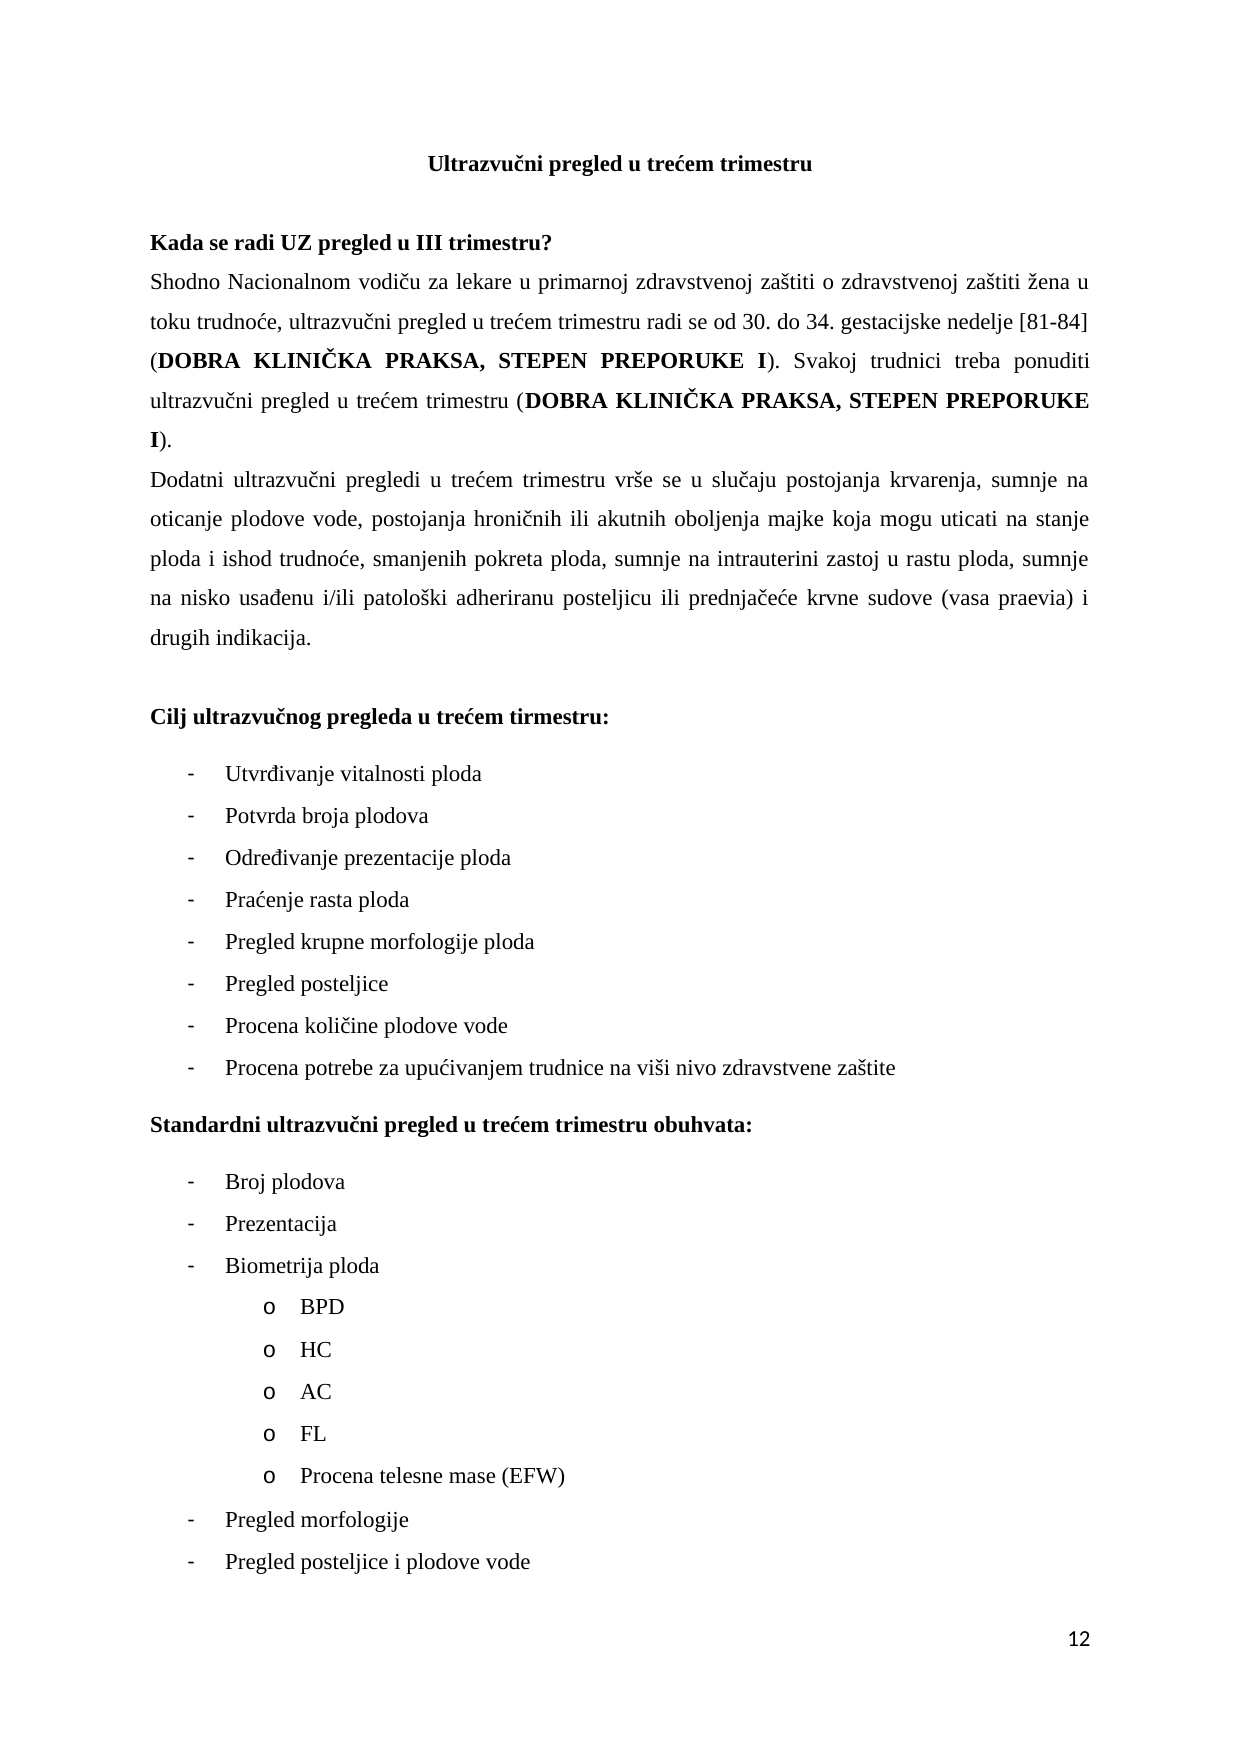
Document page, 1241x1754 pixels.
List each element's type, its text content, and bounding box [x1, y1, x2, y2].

list Pregled krupne morfologije ploda [187, 927, 1090, 955]
list AC [262, 1378, 1090, 1406]
list Potvrda broja plodova [187, 801, 1090, 829]
list Broj plodova [187, 1167, 1090, 1196]
list Pregled posteljice i plodove vode [187, 1547, 1090, 1575]
list BPD [262, 1293, 1090, 1322]
text Shodno Nacionalnom vodiču za lekare u primarnoj zdravstvenoj zaštiti o zdravstvenoj zaštiti žena u toku trudnoće, ultrazvučni pregled u trećem trimestru radi se od 30. do 34. gestacijske nedelje [81-84] (DOBRA KLINIČKA PRAKSA, STEPEN PREPORUKE I). Svakoj trudnici treba ponuditi ultrazvučni pregled u trećem trimestru (DOBRA KLINIČKA PRAKSA, STEPEN PREPORUKE I). [150, 268, 1090, 453]
list Prezentacija [187, 1209, 1090, 1237]
text Ultrazvučni pregled u trećem trimestru [150, 150, 1090, 176]
list Procena telesne mase (EFW) [262, 1463, 1090, 1491]
list Biometrija ploda [187, 1251, 1090, 1279]
list Pregled morfologije [187, 1505, 1090, 1533]
text Standardni ultrazvučni pregled u trećem trimestru obuhvata: [150, 1111, 1090, 1138]
list Procena potrebe za upućivanjem trudnice na viši nivo zdravstvene zaštite [187, 1053, 1090, 1081]
text Cilj ultrazvučnog pregleda u trećem tirmestru: [150, 703, 1090, 729]
list FL [262, 1420, 1090, 1448]
list HC [262, 1336, 1090, 1364]
list Pregled posteljice [187, 969, 1090, 997]
list Procena količine plodove vode [187, 1011, 1090, 1039]
text Dodatni ultrazvučni pregledi u trećem trimestru vrše se u slučaju postojanja krvarenja, sumnje na oticanje plodove vode, postojanja hroničnih ili akutnih oboljenja majke koja mogu uticati na stanje ploda i ishod trudnoće, smanjenih pokreta ploda, sumnje na intrauterini zastoj u rastu ploda, sumnje na nisko usađenu i/ili patološki adheriranu posteljicu ili prednjačeće krvne sudove (vasa praevia) i drugih indikacija. [150, 466, 1090, 650]
list Određivanje prezentacije ploda [187, 843, 1090, 871]
list Utvrđivanje vitalnosti ploda [187, 759, 1090, 787]
list Praćenje rasta ploda [187, 885, 1090, 913]
text Kada se radi UZ pregled u III trimestru? [150, 229, 1090, 255]
